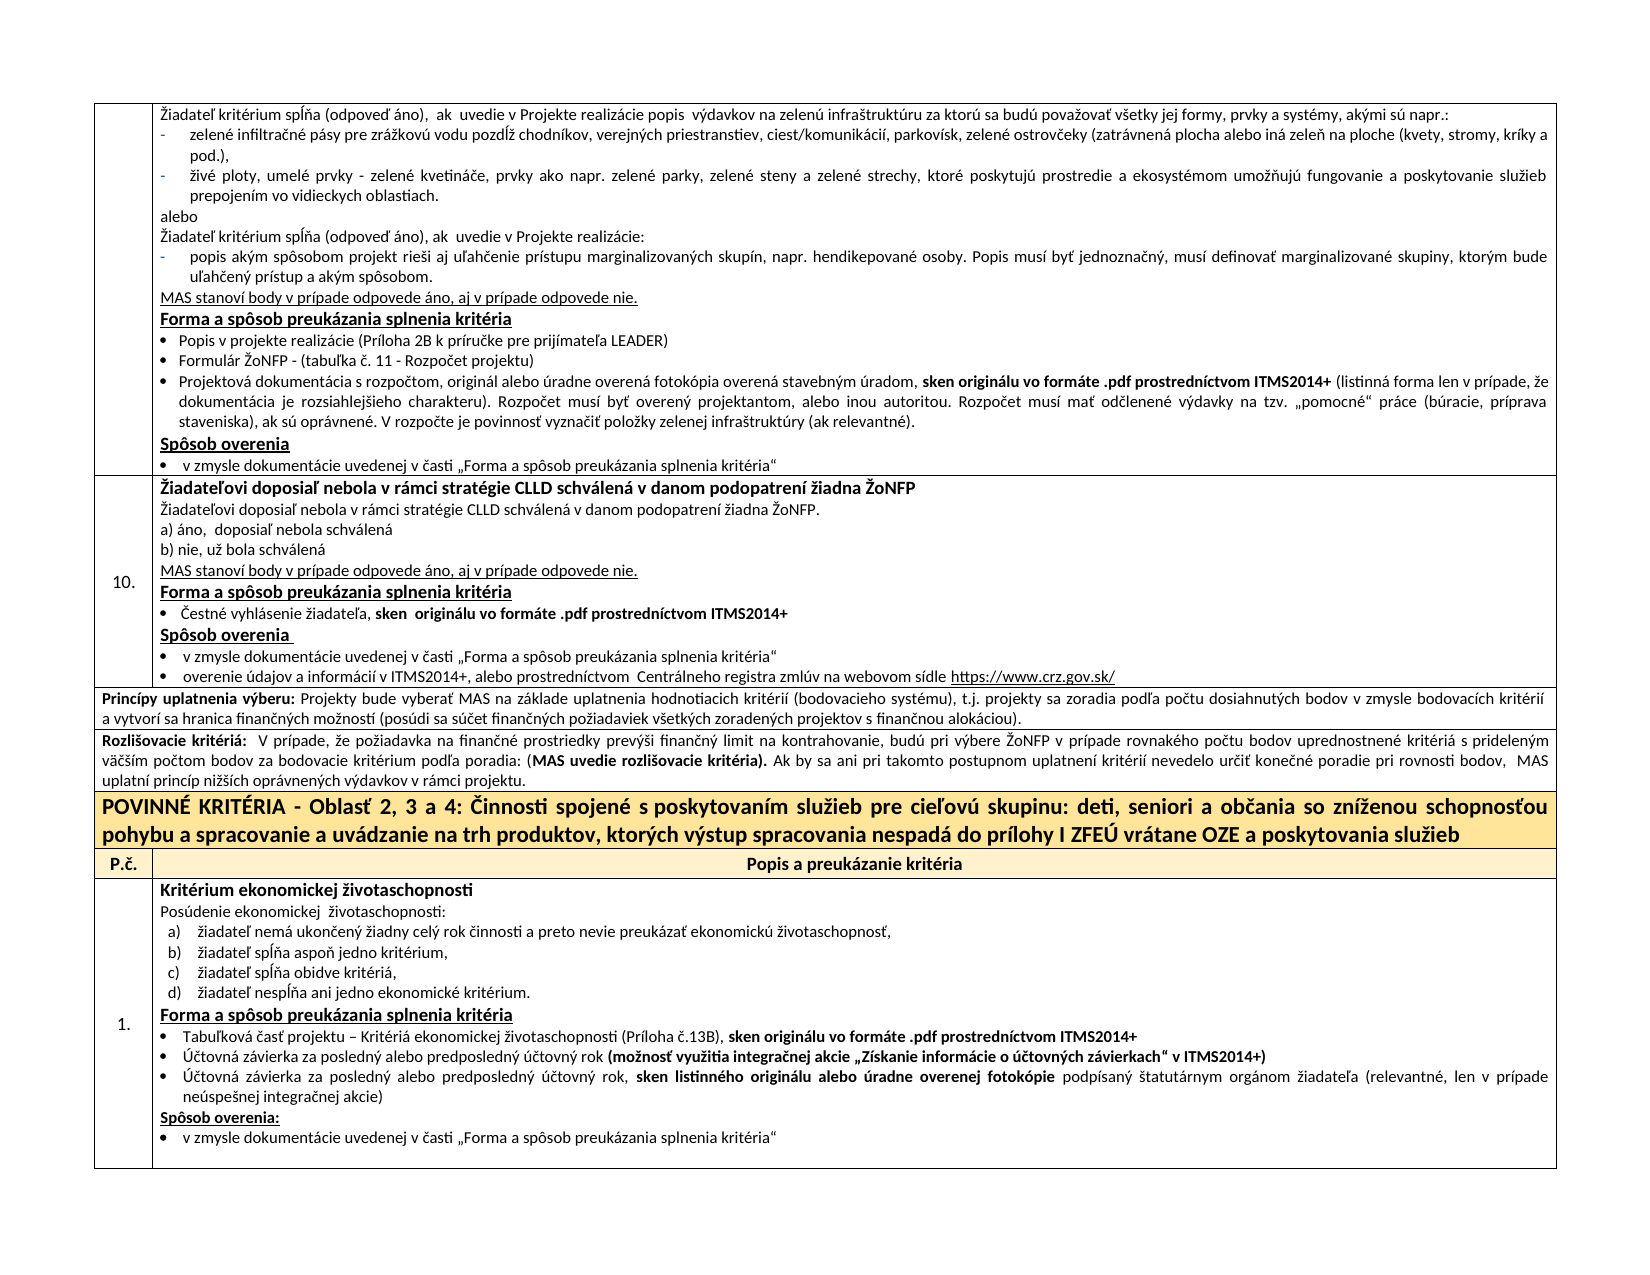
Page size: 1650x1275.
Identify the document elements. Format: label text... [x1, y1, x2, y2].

table_cell Popis a preukázanie kritéria [153, 849, 1556, 877]
table_cell 1. [95, 879, 152, 1168]
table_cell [153, 104, 1556, 475]
table_cell Princípy uplatnenia výberu: Projekty bude vyberať MAS na základe uplatnenia hodnotiacich kritérií (bodovacieho systému), t.j. projekty sa zoradia podľa počtu dosiahnutých bodov v zmysle bodovacích kritérií a vytvorí sa hranica finančných možností (posúdi sa súčet finančných požiadaviek všetkých zoradených projektov s finančnou alokáciou). [95, 688, 1556, 729]
table_cell P.č. [95, 849, 152, 877]
table_cell 10. [95, 476, 152, 687]
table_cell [153, 879, 1556, 1168]
table_cell POVINNÉ KRITÉRIA - Oblasť 2, 3 a 4: Činnosti spojené s poskytovaním služieb pre cieľovú skupinu: deti, seniori a občania so zníženou schopnosťou pohybu a spracovanie a uvádzanie na trh produktov, ktorých výstup spracovania nespadá do prílohy I ZFEÚ vrátane OZE a poskytovania služieb [95, 792, 1556, 848]
table_cell 9. [95, 104, 152, 475]
table_cell Rozlišovacie kritériá: V prípade, že požiadavka na finančné prostriedky prevýši finančný limit na kontrahovanie, budú pri výbere ŽoNFP v prípade rovnakého počtu bodov uprednostnené kritériá s prideleným väčším počtom bodov za bodovacie kritérium podľa poradia: (MAS uvedie rozlišovacie kritéria). Ak by sa ani pri takomto postupnom uplatnení kritérií nevedelo určiť konečné poradie pri rovnosti bodov, MAS uplatní princíp nižších oprávnených výdavkov v rámci projektu. [95, 730, 1556, 791]
table_cell Žiadateľovi doposiaľ nebola v rámci stratégie CLLD schválená v danom podopatrení žiadna ŽoNFP Žiadateľovi doposiaľ nebola v rámci stratégie CLLD schválená v danom podopatrení žiadna ŽoNFP. a) áno, doposiaľ nebola schválená b) nie, už bola schválená MAS stanoví body v prípade odpovede áno, aj v prípade odpovede nie. Forma a spôsob preukázania splnenia kritéria Čestné vyhlásenie žiadateľa, sken originálu vo formáte .pdf prostredníctvom ITMS2014+ Spôsob overenia v zmysle dokumentácie uvedenej v časti „Forma a spôsob preukázania splnenia kritéria“ overenie údajov a informácií v ITMS2014+, alebo prostredníctvom Centrálneho registra zmlúv na webovom sídle https://www.crz.gov.sk/ [153, 476, 1556, 687]
